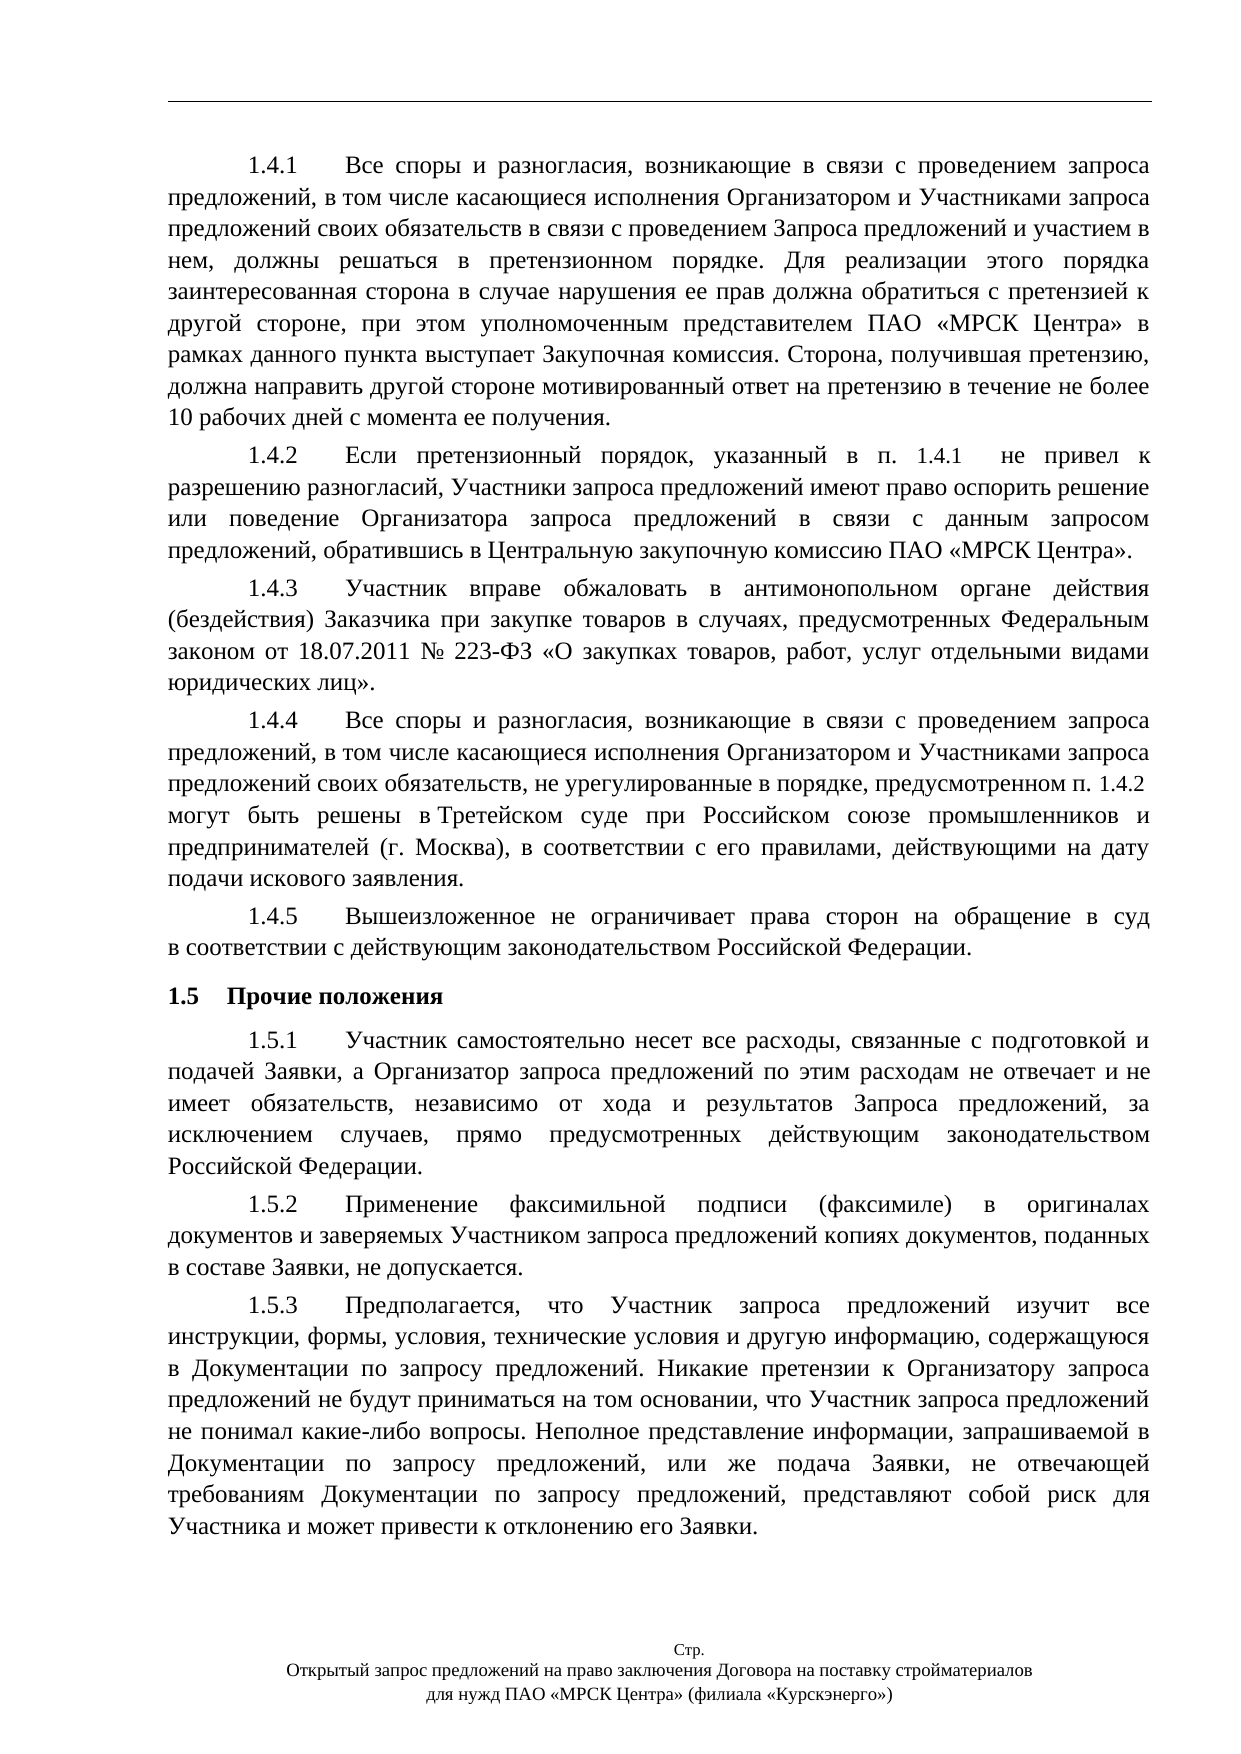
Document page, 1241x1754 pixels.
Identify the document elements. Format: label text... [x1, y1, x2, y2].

list Участник вправе обжаловать в антимонопольном органе действия (бездействия) Заказчика при закупке товаров в случаях, предусмотренных Федеральным законом от 18.07.2011 № 223-ФЗ «О закупках товаров, работ, услуг отдельными видами юридических лиц». [168, 573, 1150, 696]
subtitle Прочие положения [168, 981, 1152, 1009]
list Применение факсимильной подписи (факсимиле) в оригиналах документов и заверяемых Участником запроса предложений копиях документов, поданных в составе Заявки, не допускается. [168, 1189, 1150, 1281]
list Если претензионный порядок, указанный в п. 1.4.1 не привел к разрешению разногласий, Участники запроса предложений имеют право оспорить решение или поведение Организатора запроса предложений в связи с данным запросом предложений, обратившись в Центральную закупочную комиссию ПАО «МРСК Центра». [168, 440, 1150, 564]
list Все споры и разногласия, возникающие в связи с проведением запроса предложений, в том числе касающиеся исполнения Организатором и Участниками запроса предложений своих обязательств, не урегулированные в порядке, предусмотренном п. 1.4.2 могут быть решены в Третейском суде при Российском союзе промышленников и предпринимателей (г. Москва), в соответствии с его правилами, действующими на дату подачи искового заявления. [168, 705, 1150, 892]
list Все споры и разногласия, возникающие в связи с проведением запроса предложений, в том числе касающиеся исполнения Организатором и Участниками запроса предложений своих обязательств в связи с проведением Запроса предложений и участием в нем, должны решаться в претензионном порядке. Для реализации этого порядка заинтересованная сторона в случае нарушения ее прав должна обратиться с претензией к другой стороне, при этом уполномоченным представителем ПАО «МРСК Центра» в рамках данного пункта выступает Закупочная комиссия. Сторона, получившая претензию, должна направить другой стороне мотивированный ответ на претензию в течение не более 10 рабочих дней с момента ее получения. [168, 150, 1150, 431]
list Участник самостоятельно несет все расходы, связанные с подготовкой и подачей Заявки, а Организатор запроса предложений по этим расходам не отвечает и не имеет обязательств, независимо от хода и результатов Запроса предложений, за исключением случаев, прямо предусмотренных действующим законодательством Российской Федерации. [168, 1025, 1150, 1180]
list Предполагается, что Участник запроса предложений изучит все инструкции, формы, условия, технические условия и другую информацию, содержащуюся в Документации по запросу предложений. Никакие претензии к Организатору запроса предложений не будут приниматься на том основании, что Участник запроса предложений не понимал какие-либо вопросы. Неполное представление информации, запрашиваемой в Документации по запросу предложений, или же подача Заявки, не отвечающей требованиям Документации по запросу предложений, представляют собой риск для Участника и может привести к отклонению его Заявки. [168, 1290, 1150, 1539]
list Вышеизложенное не ограничивает права сторон на обращение в суд в соответствии с действующим законодательством Российской Федерации. [168, 901, 1150, 961]
